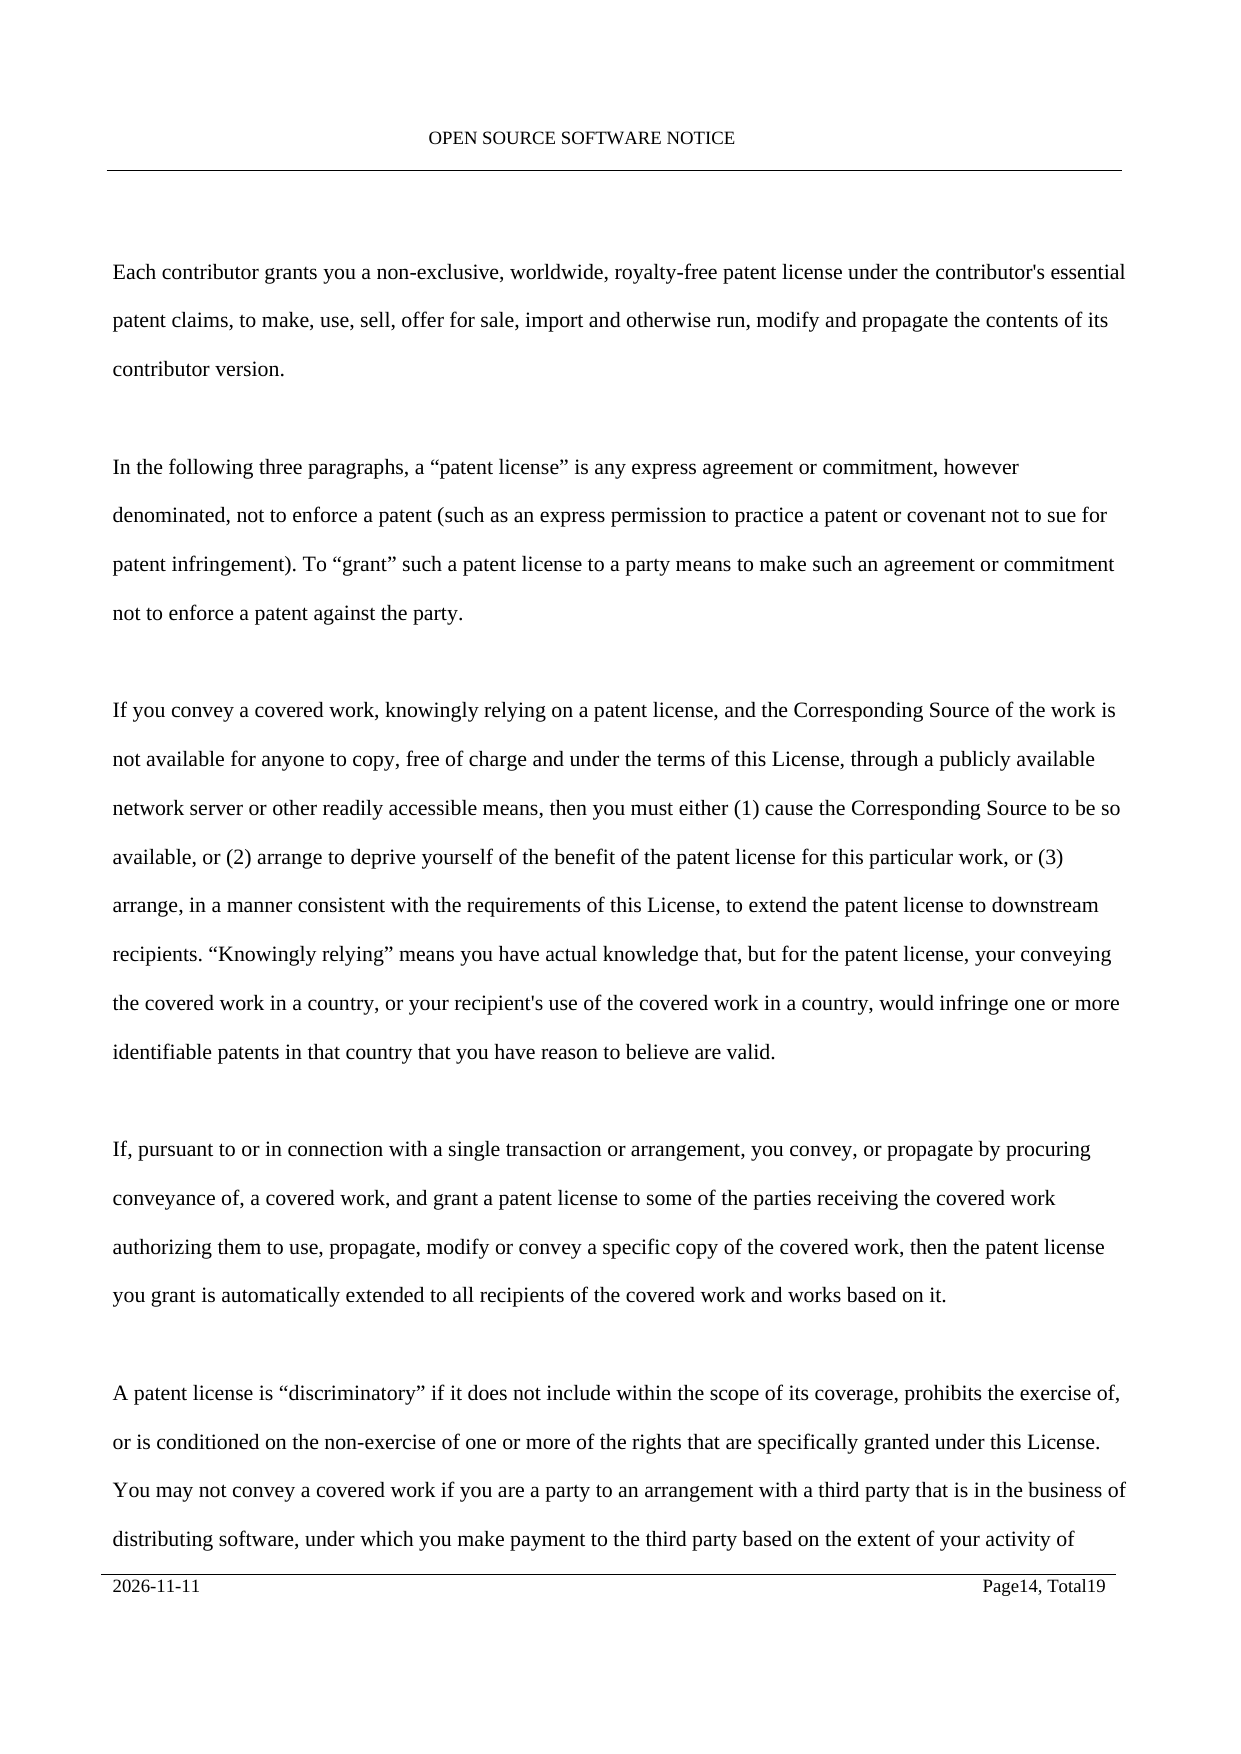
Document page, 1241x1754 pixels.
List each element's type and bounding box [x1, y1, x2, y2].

text [112, 206, 1128, 1555]
